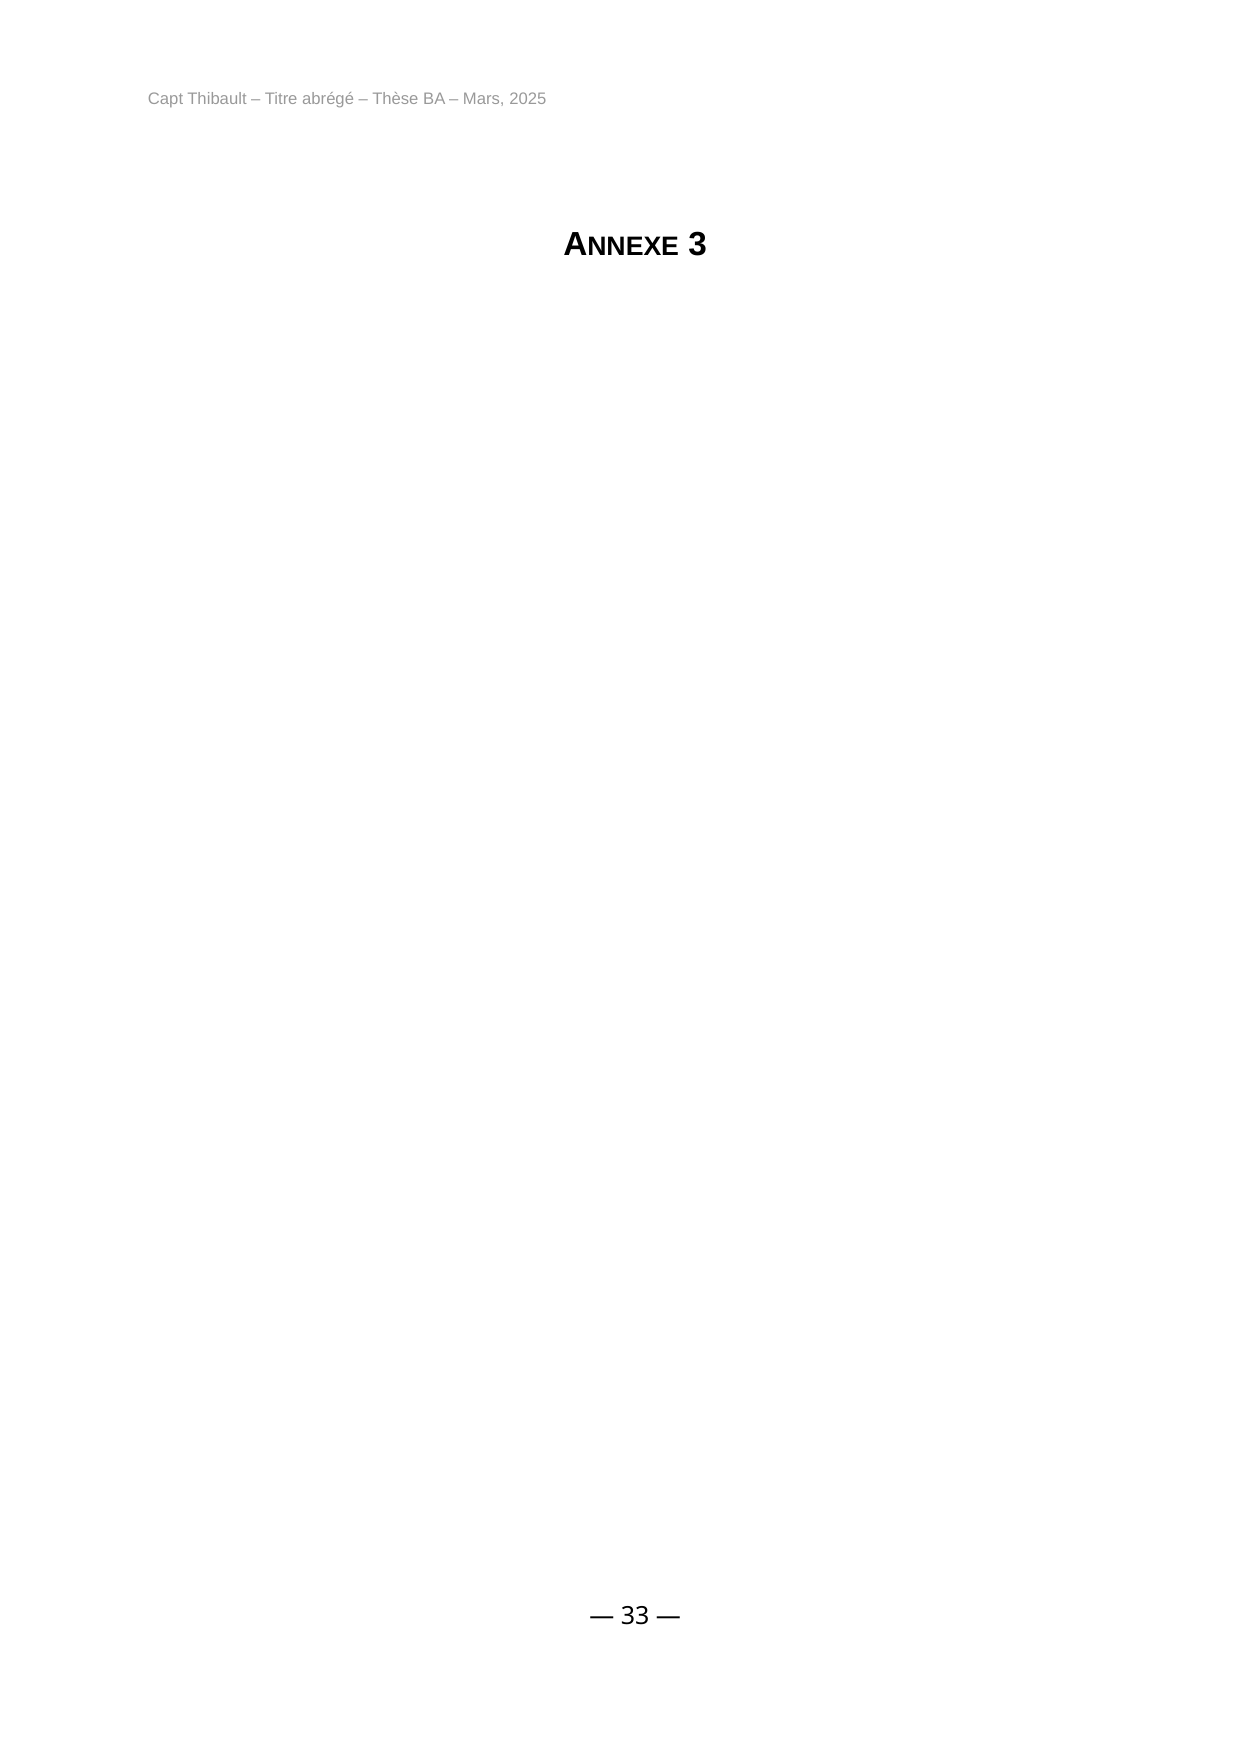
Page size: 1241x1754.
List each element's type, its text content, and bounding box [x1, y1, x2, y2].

text Annexe 3 [148, 224, 1122, 263]
